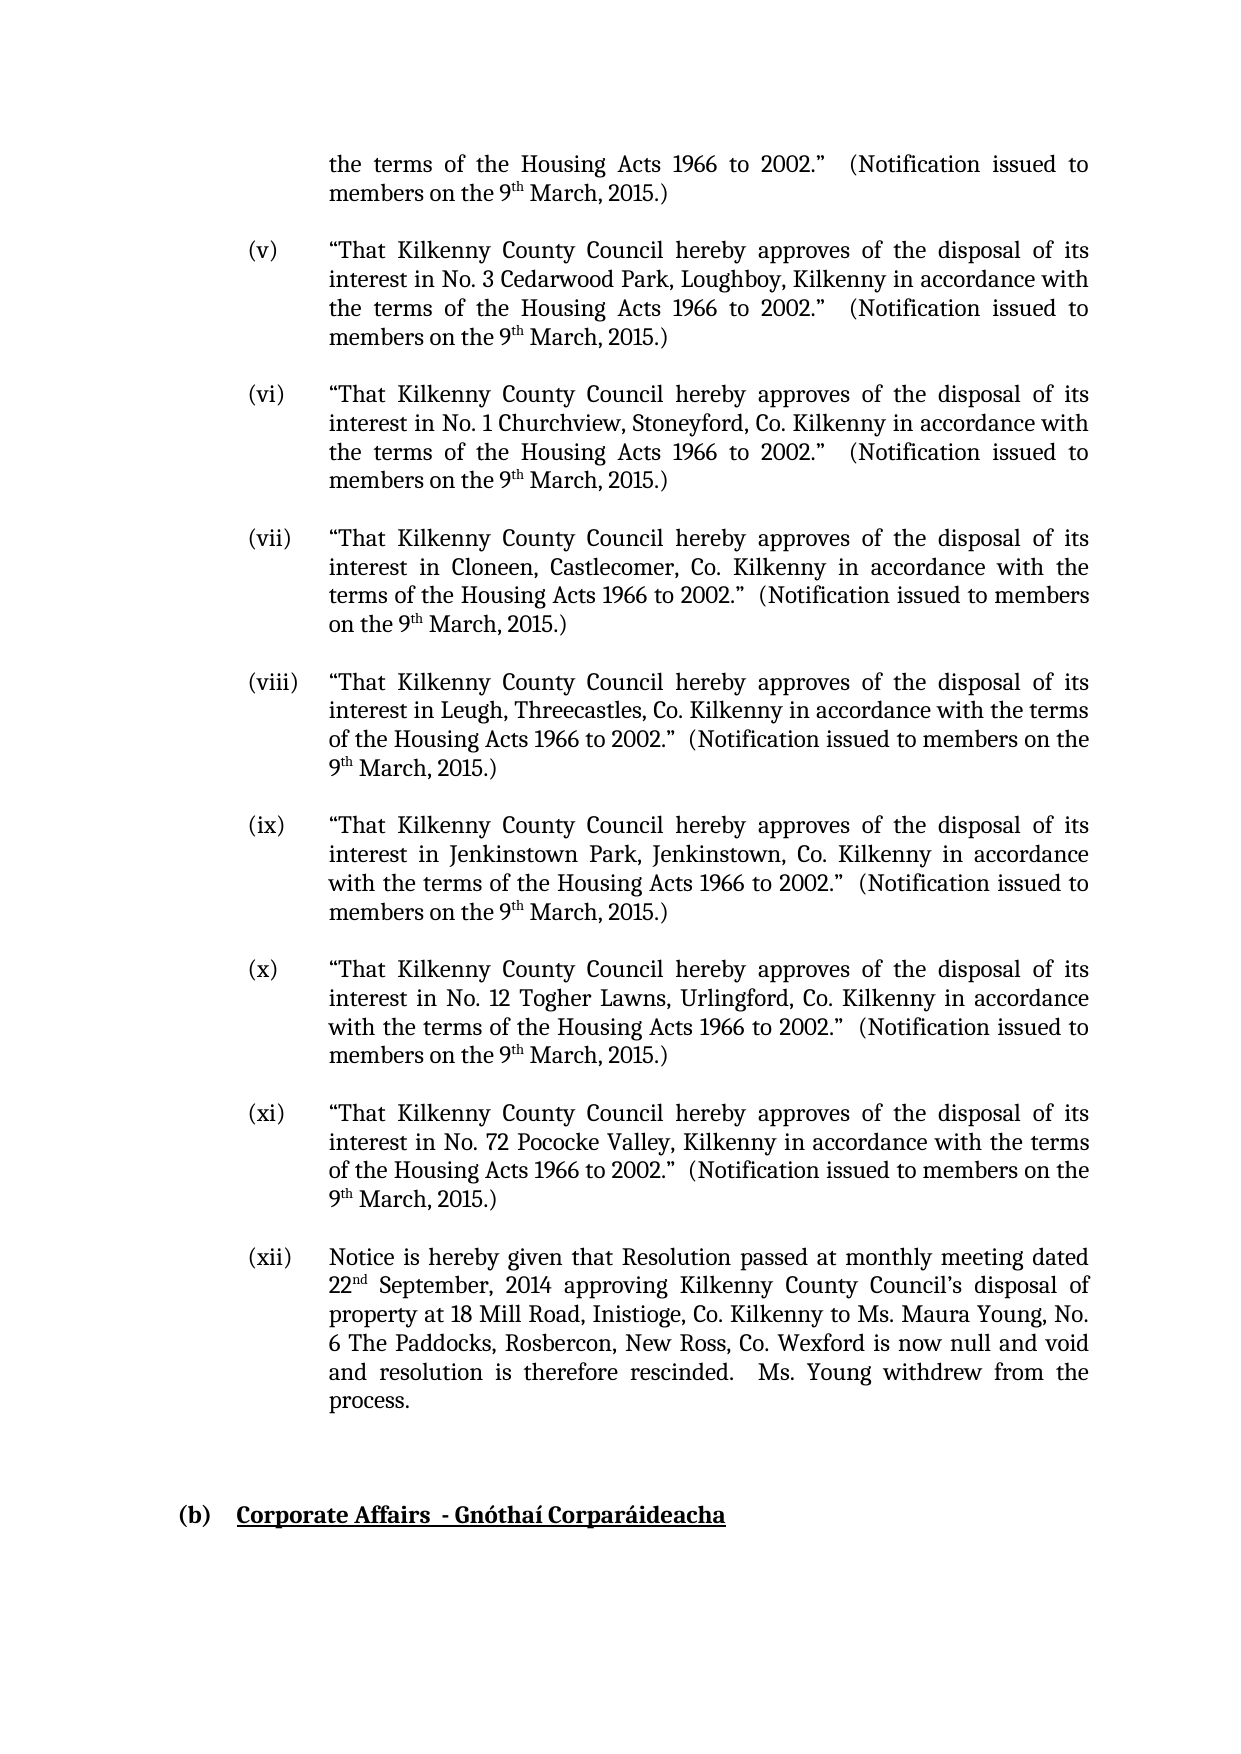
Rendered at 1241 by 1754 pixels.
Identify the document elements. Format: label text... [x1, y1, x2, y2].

list (ix) “That Kilkenny County Council hereby approves of the disposal of its interest in Jenkinstown Park, Jenkinstown, Co. Kilkenny in accordance with the terms of the Housing Acts 1966 to 2002.” (Notification issued to members on the 9th March, 2015.) [236, 811, 1090, 926]
list (xi) “That Kilkenny County Council hereby approves of the disposal of its interest in No. 72 Pococke Valley, Kilkenny in accordance with the terms of the Housing Acts 1966 to 2002.” (Notification issued to members on the 9th March, 2015.) [236, 1099, 1090, 1214]
list (vii) “That Kilkenny County Council hereby approves of the disposal of its interest in Cloneen, Castlecomer, Co. Kilkenny in accordance with the terms of the Housing Acts 1966 to 2002.” (Notification issued to members on the 9th March, 2015.) [236, 524, 1090, 639]
list (xii) Notice is hereby given that Resolution passed at monthly meeting dated 22nd September, 2014 approving Kilkenny County Council’s disposal of property at 18 Mill Road, Inistioge, Co. Kilkenny to Ms. Maura Young, No. 6 The Paddocks, Rosbercon, New Ross, Co. Wexford is now null and void and resolution is therefore rescinded. Ms. Young withdrew from the process. [236, 1242, 1090, 1415]
list (vi) “That Kilkenny County Council hereby approves of the disposal of its interest in No. 1 Churchview, Stoneyford, Co. Kilkenny in accordance with the terms of the Housing Acts 1966 to 2002.” (Notification issued to members on the 9th March, 2015.) [236, 380, 1090, 495]
list (v) “That Kilkenny County Council hereby approves of the disposal of its interest in No. 3 Cedarwood Park, Loughboy, Kilkenny in accordance with the terms of the Housing Acts 1966 to 2002.” (Notification issued to members on the 9th March, 2015.) [236, 236, 1090, 351]
list (x) “That Kilkenny County Council hereby approves of the disposal of its interest in No. 12 Togher Lawns, Urlingford, Co. Kilkenny in accordance with the terms of the Housing Acts 1966 to 2002.” (Notification issued to members on the 9th March, 2015.) [236, 955, 1090, 1070]
list (b) Corporate Affairs - Gnóthaí Corparáideacha [177, 1501, 1090, 1530]
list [236, 150, 1090, 207]
list (viii) “That Kilkenny County Council hereby approves of the disposal of its interest in Leugh, Threecastles, Co. Kilkenny in accordance with the terms of the Housing Acts 1966 to 2002.” (Notification issued to members on the 9th March, 2015.) [236, 667, 1090, 782]
